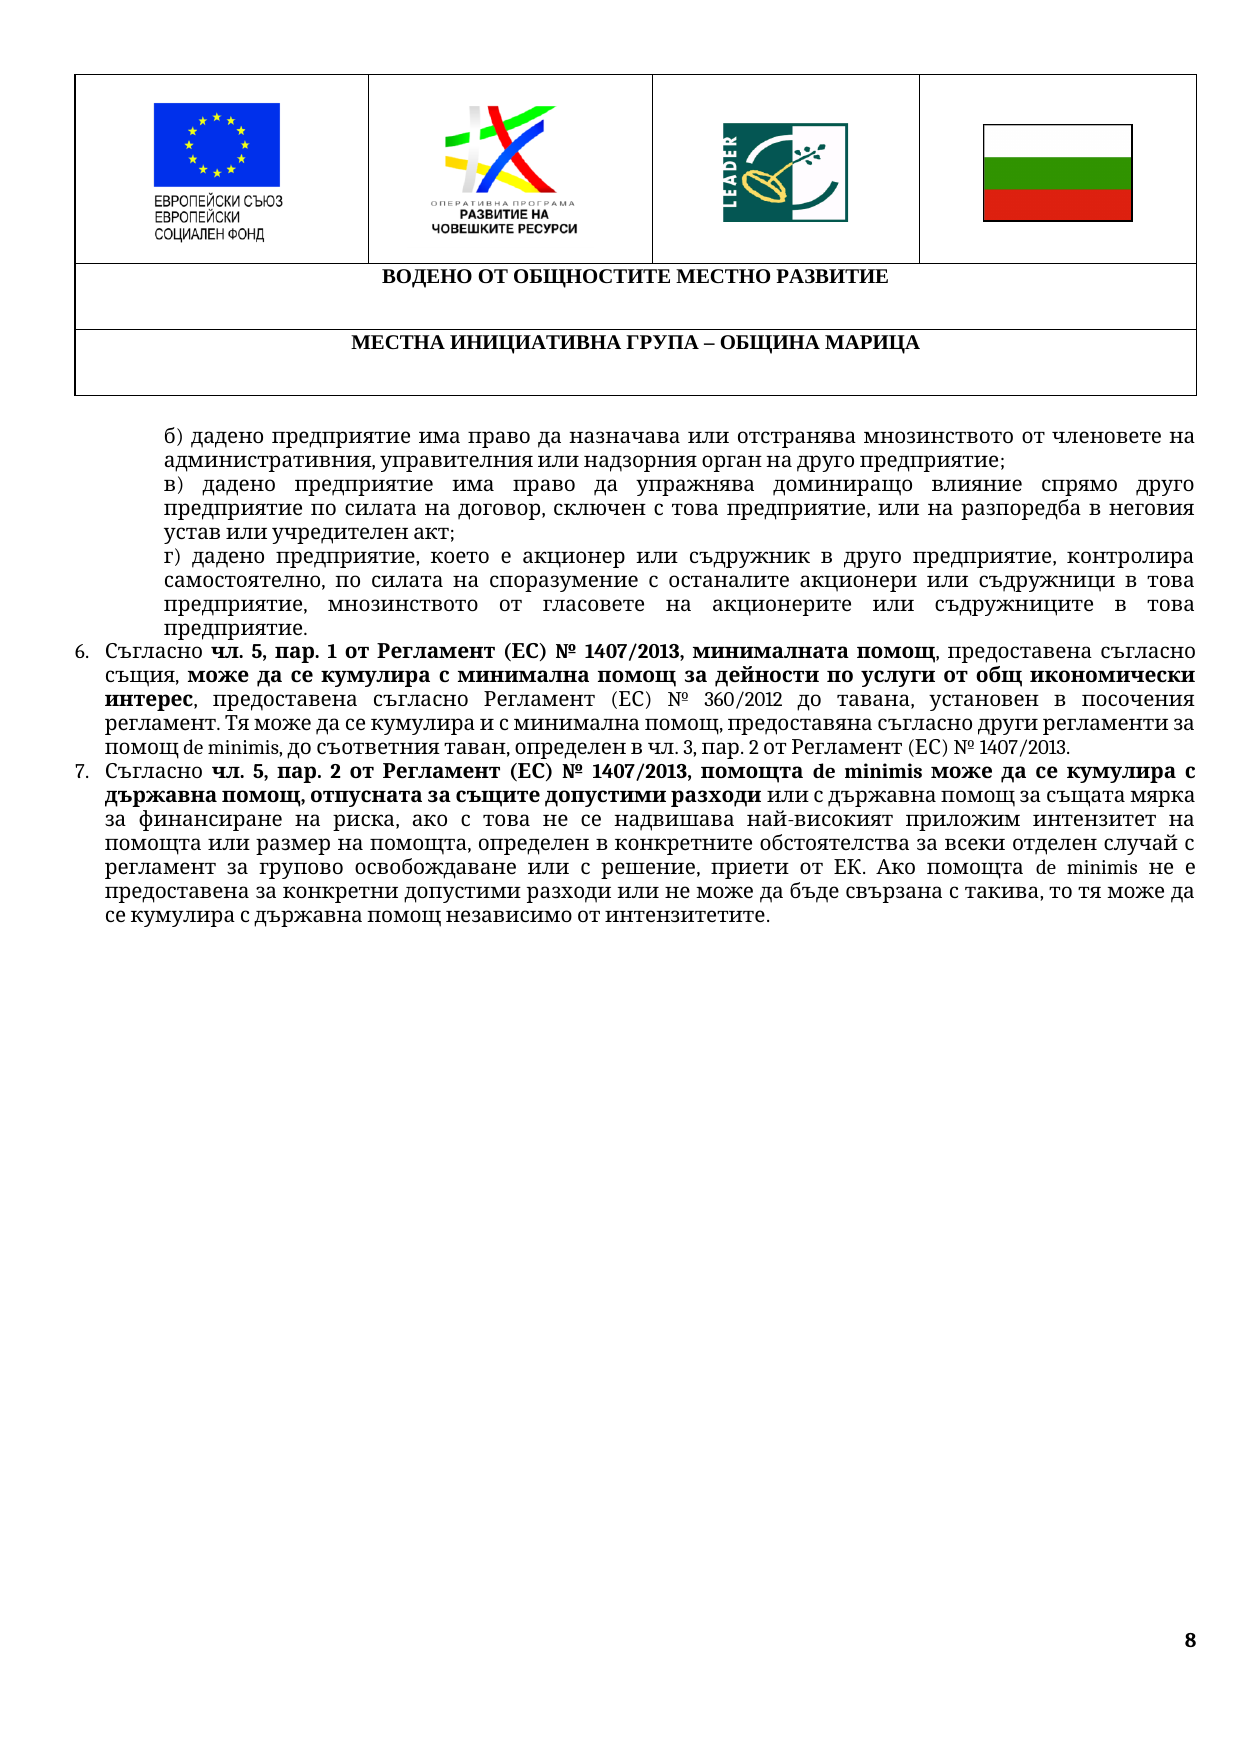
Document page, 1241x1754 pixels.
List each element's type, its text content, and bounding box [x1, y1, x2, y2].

text б) дадено предприятие има право да назначава или отстранява мнозинството от членовете на административния, управителния или надзорния орган на друго предприятие; [164, 424, 1196, 472]
text г) дадено предприятие, което е акционер или съдружник в друго предприятие, контролира самостоятелно, по силата на споразумение с останалите акционери или съдружници в това предприятие, мнозинството от гласовете на акционерите или съдружниците в това предприятие. [164, 544, 1196, 640]
picture [406, 87, 594, 248]
picture [723, 123, 849, 222]
list Съгласно чл. 5, пар. 1 от Регламент (ЕС) № 1407/2013, минималната помощ, предоставена съгласно същия, може да се кумулира с минимална помощ за дейности по услуги от общ икономически интерес, предоставена съгласно Регламент (ЕС) № 360/2012 до тавана, установен в посочения регламент. Тя може да се кумулира и с минимална помощ, предоставяна съгласно други регламенти за помощ de minimis, до съответния таван, определен в чл. 3, пар. 2 от Регламент (ЕС) № 1407/2013. [75, 640, 1196, 760]
picture [145, 75, 325, 260]
text в) дадено предприятие има право да упражнява доминиращо влияние спрямо друго предприятие по силата на договор, сключен с това предприятие, или на разпоредба в неговия устав или учредителен акт; [164, 472, 1196, 544]
list Съгласно чл. 5, пар. 2 от Регламент (ЕС) № 1407/2013, помощта de minimis може да се кумулира с държавна помощ, отпусната за същите допустими разходи или с държавна помощ за същата мярка за финансиране на риска, ако с това не се надвишава най-високият приложим интензитет на помощта или размер на помощта, определен в конкретните обстоятелства за всеки отделен случай с регламент за групово освобождаване или с решение, приети от ЕК. Ако помощта de minimis не е предоставена за конкретни допустими разходи или не може да бъде свързана с такива, то тя може да се кумулира с държавна помощ независимо от интензитетите. [75, 760, 1196, 928]
